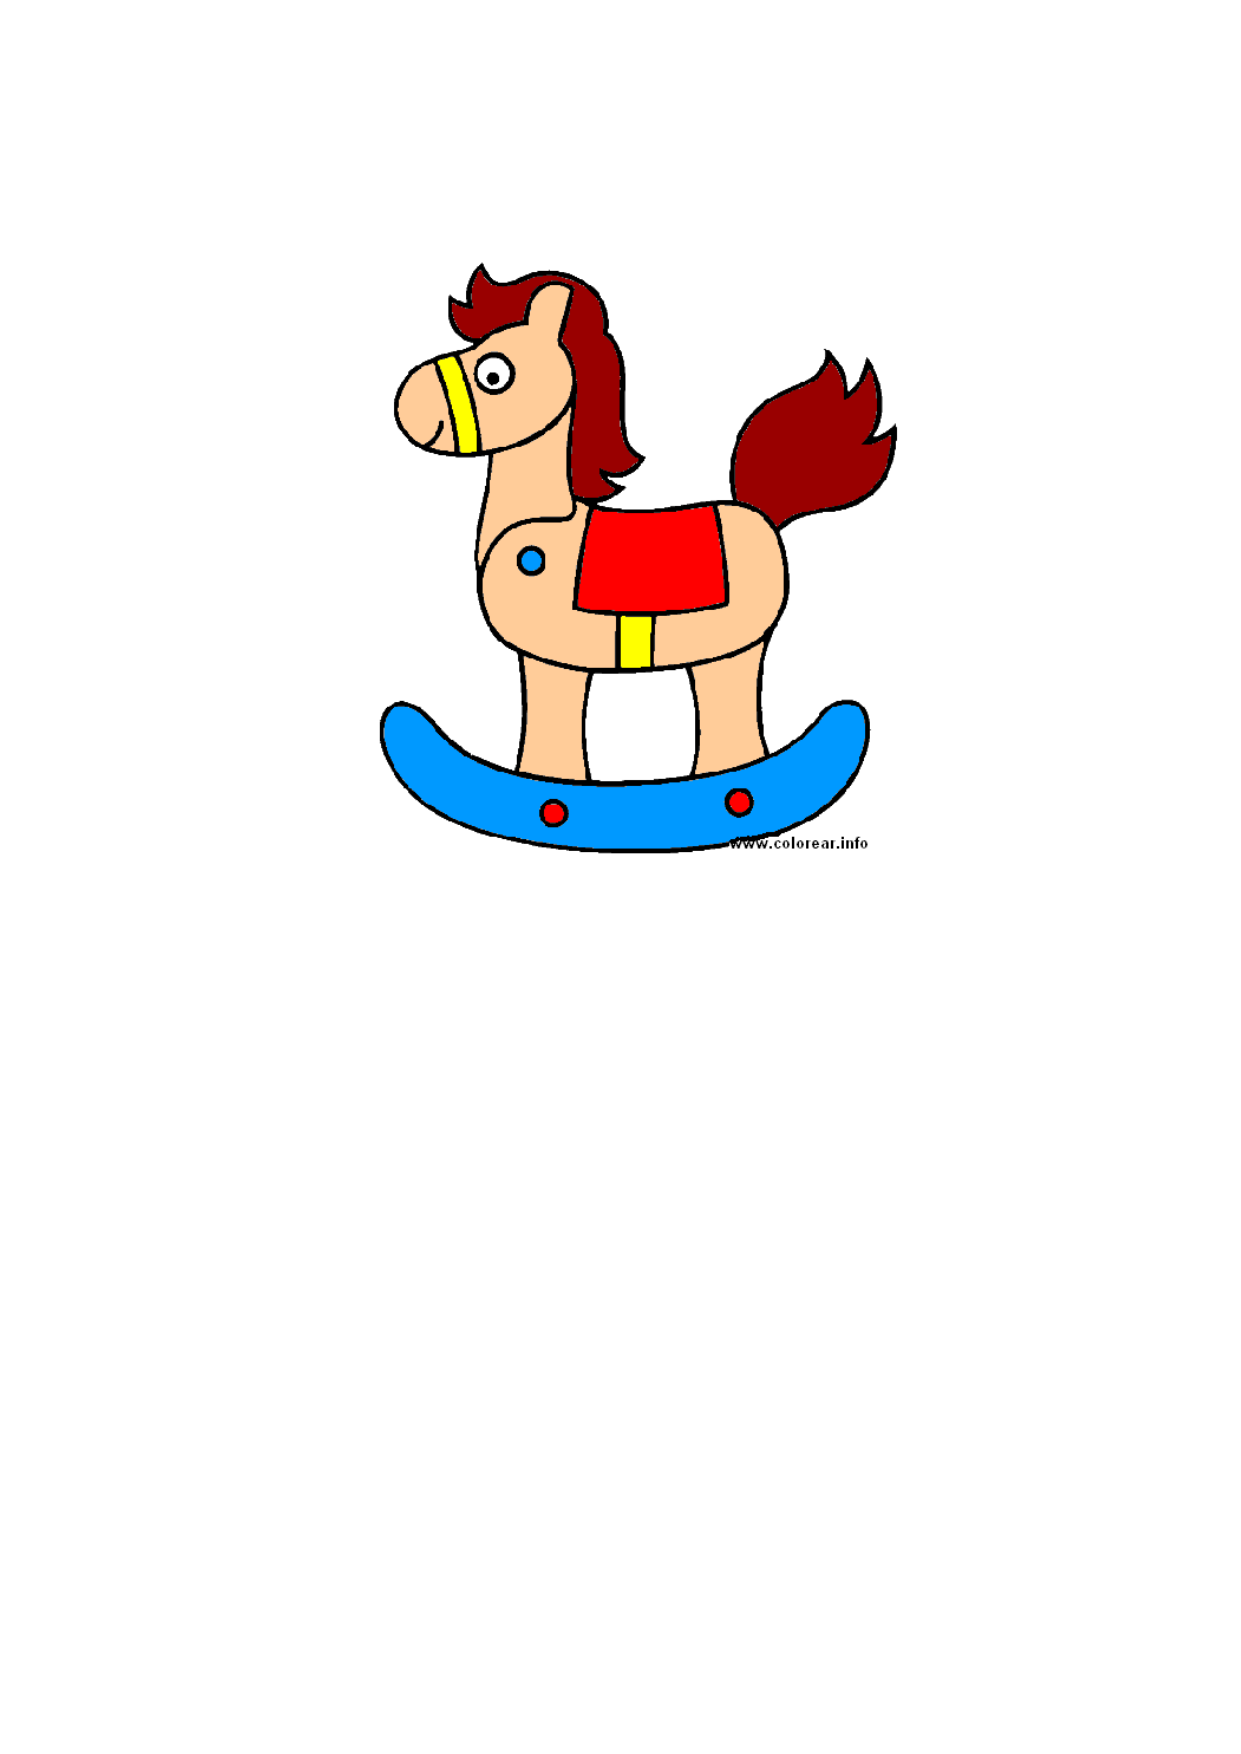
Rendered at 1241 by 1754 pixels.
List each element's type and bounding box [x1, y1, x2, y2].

picture [354, 258, 916, 864]
